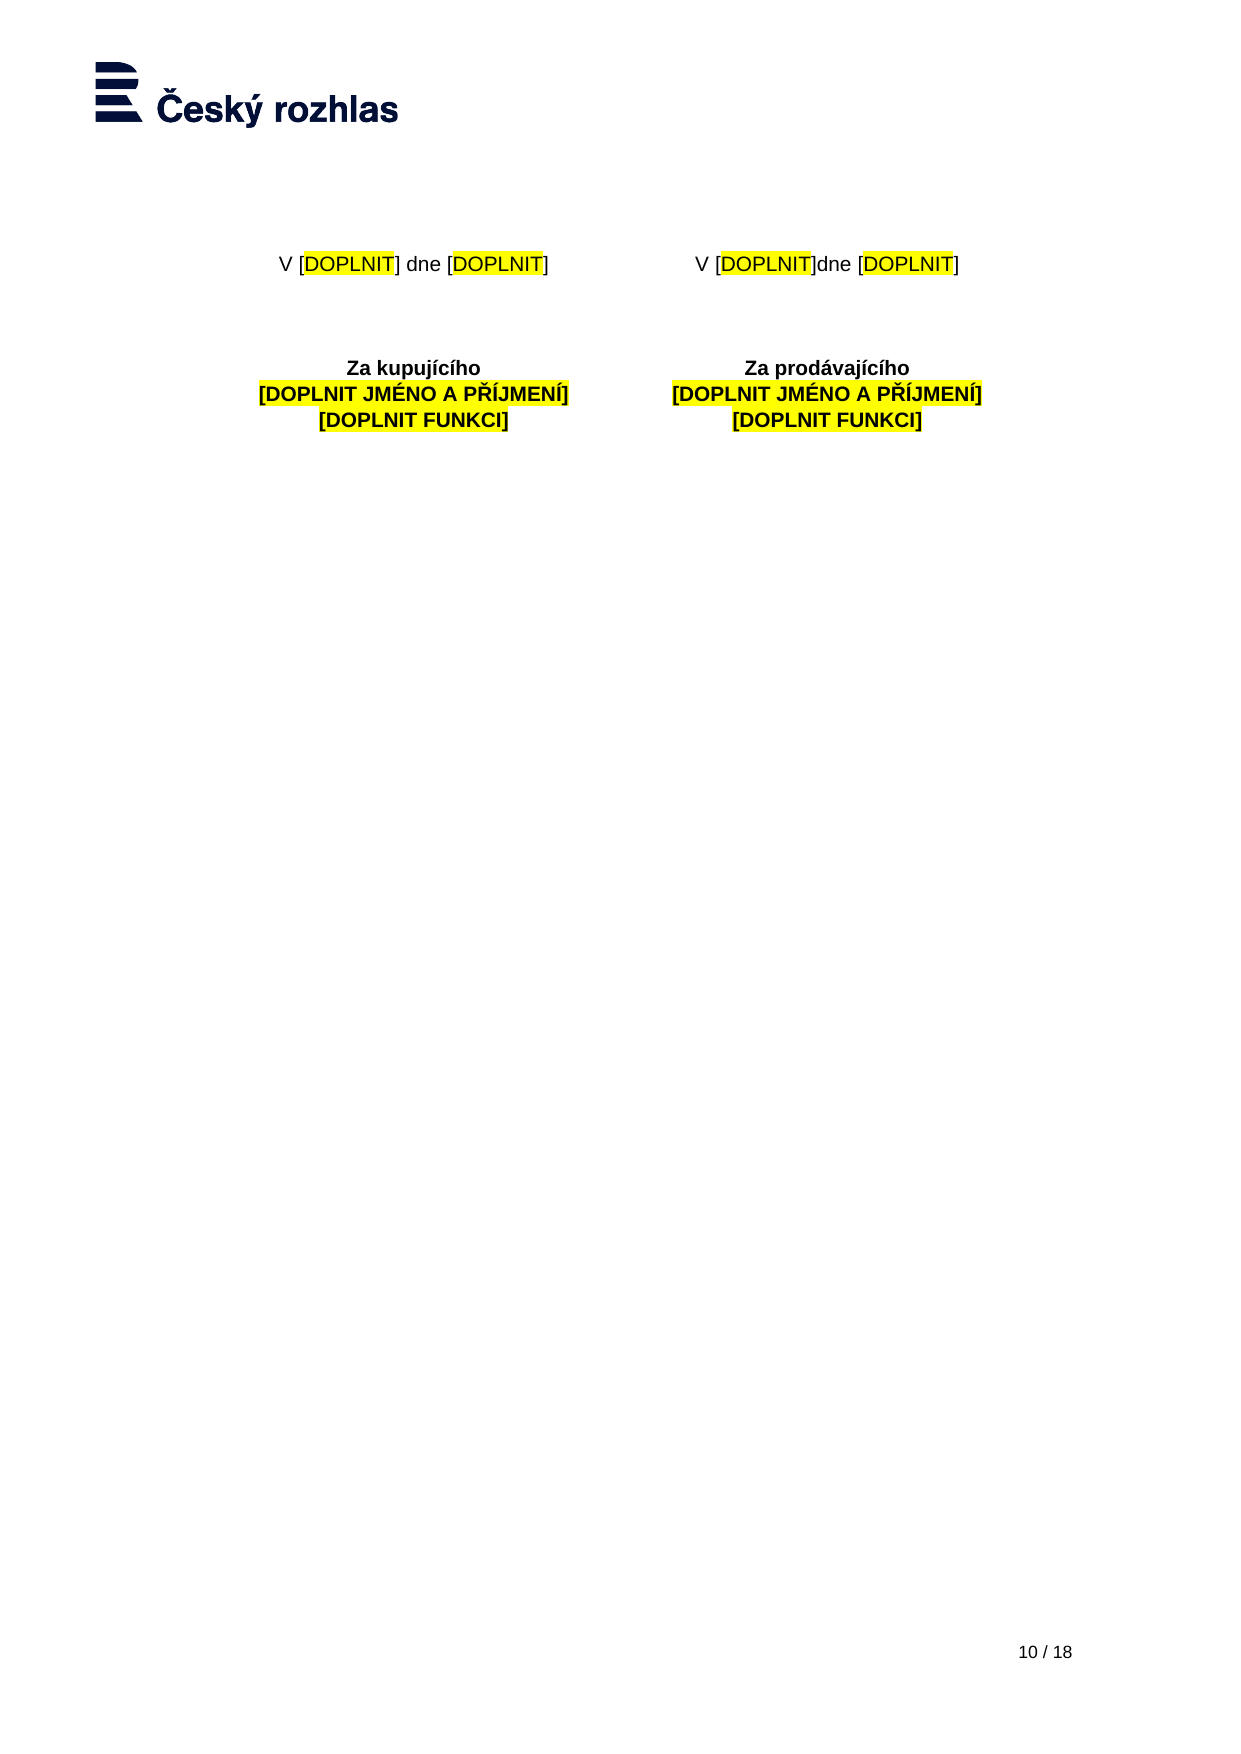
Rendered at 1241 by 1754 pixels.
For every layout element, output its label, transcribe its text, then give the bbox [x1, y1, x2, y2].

table_cell Za kupujícího [DOPLNIT JMÉNO A PŘÍJMENÍ] [DOPLNIT FUNKCI] [207, 276, 621, 432]
table_header V [DOPLNIT]dne [DOPLNIT] [621, 250, 1033, 276]
table_header V [DOPLNIT] dne [DOPLNIT] [207, 250, 621, 276]
picture [95, 62, 398, 128]
table_cell Za prodávajícího [DOPLNIT JMÉNO A PŘÍJMENÍ] [DOPLNIT FUNKCI] [621, 276, 1033, 432]
